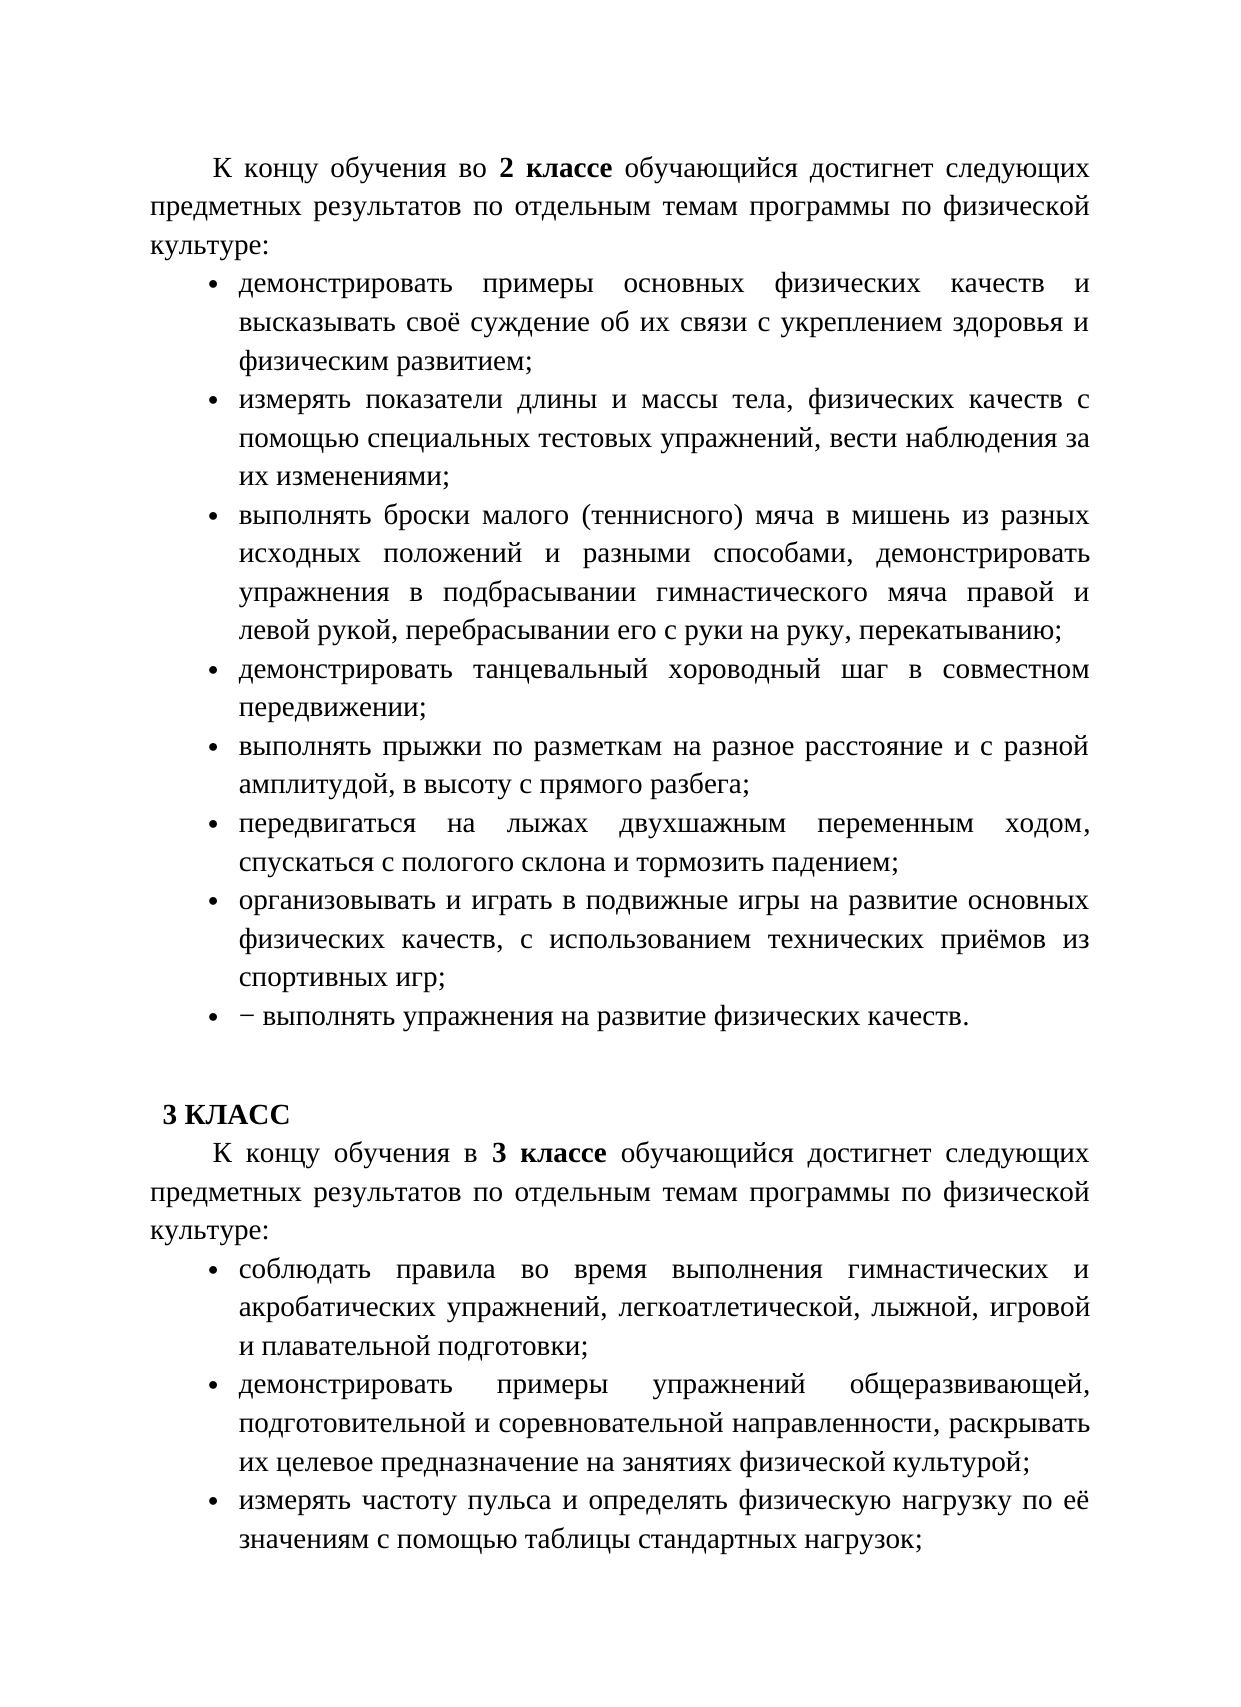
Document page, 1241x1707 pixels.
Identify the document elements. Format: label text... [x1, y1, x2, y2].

text К концу обучения в 3 классе обучающийся достигнет следующих предметных результатов по отдельным темам программы по физической культуре: [150, 1135, 1090, 1246]
list передвигаться на лыжах двухшажным переменным ходом, спускаться с пологого склона и тормозить падением; [209, 805, 1090, 877]
list − выполнять упражнения на развитие физических качеств. [209, 998, 1090, 1031]
text 3 КЛАСС [162, 1097, 1090, 1130]
list демонстрировать танцевальный хороводный шаг в совместном передвижении; [209, 651, 1090, 723]
list выполнять прыжки по разметкам на разное расстояние и с разной амплитудой, в высоту с прямого разбега; [209, 728, 1090, 800]
list выполнять броски малого (теннисного) мяча в мишень из разных исходных положений и разными способами, демонстрировать упражнения в подбрасывании гимнастического мяча правой и левой рукой, перебрасывании его с руки на руку, перекатыванию; [209, 497, 1090, 646]
list организовывать и играть в подвижные игры на развитие основных физических качеств, с использованием технических приёмов из спортивных игр; [209, 882, 1090, 993]
list демонстрировать примеры основных физических качеств и высказывать своё суждение об их связи с укреплением здоровья и физическим развитием; [209, 266, 1090, 376]
list измерять показатели длины и массы тела, физических качеств с помощью специальных тестовых упражнений, вести наблюдения за их изменениями; [209, 381, 1090, 492]
list демонстрировать примеры упражнений общеразвивающей, подготовительной и соревновательной направленности, раскрывать их целевое предназначение на занятиях физической культурой; [209, 1367, 1090, 1477]
text К концу обучения во 2 классе обучающийся достигнет следующих предметных результатов по отдельным темам программы по физической культуре: [150, 150, 1090, 261]
list соблюдать правила во время выполнения гимнастических и акробатических упражнений, легкоатлетической, лыжной, игровой и плавательной подготовки; [209, 1251, 1090, 1362]
list измерять частоту пульса и определять физическую нагрузку по её значениям с помощью таблицы стандартных нагрузок; [209, 1482, 1090, 1554]
